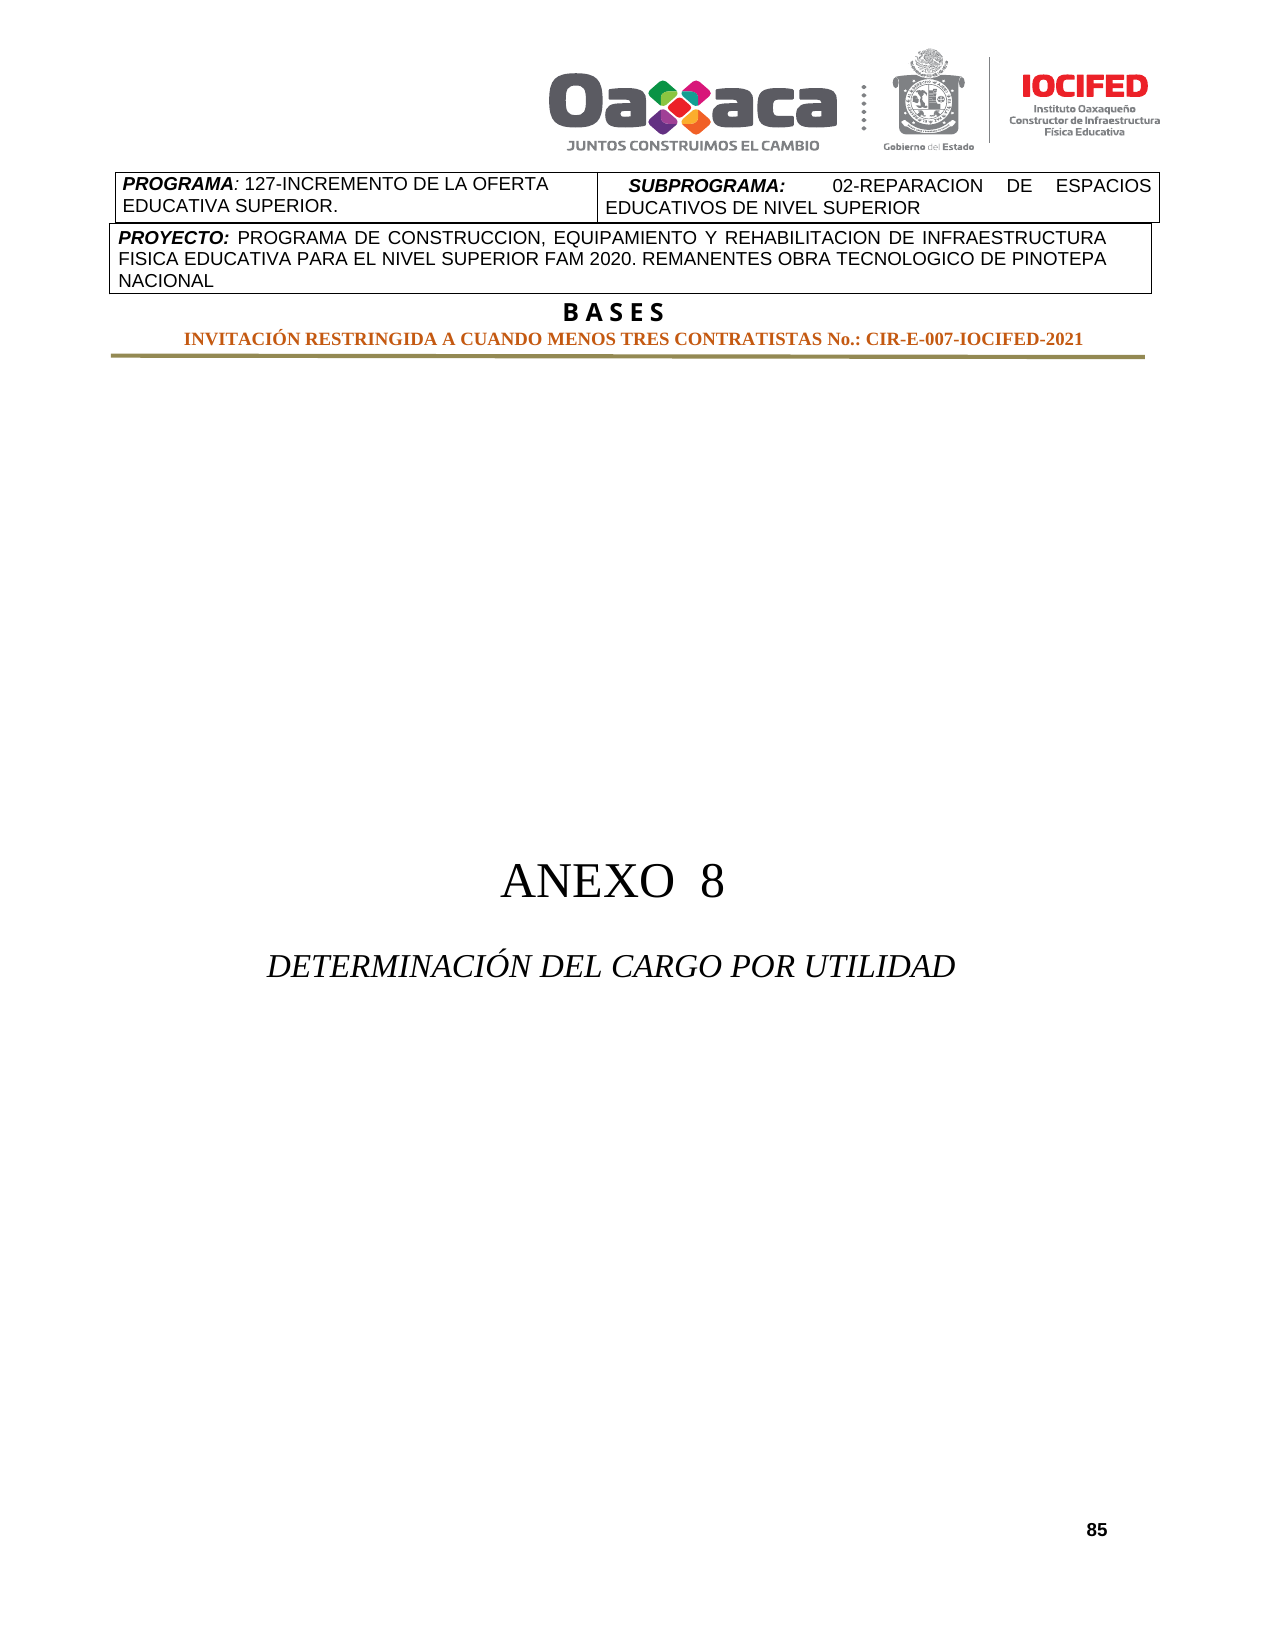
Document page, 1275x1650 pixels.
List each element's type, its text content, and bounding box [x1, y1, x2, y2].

text ANEXO 8 [118, 851, 1107, 908]
text DETERMINACIÓN DEL CARGO POR UTILIDAD [118, 946, 1107, 985]
